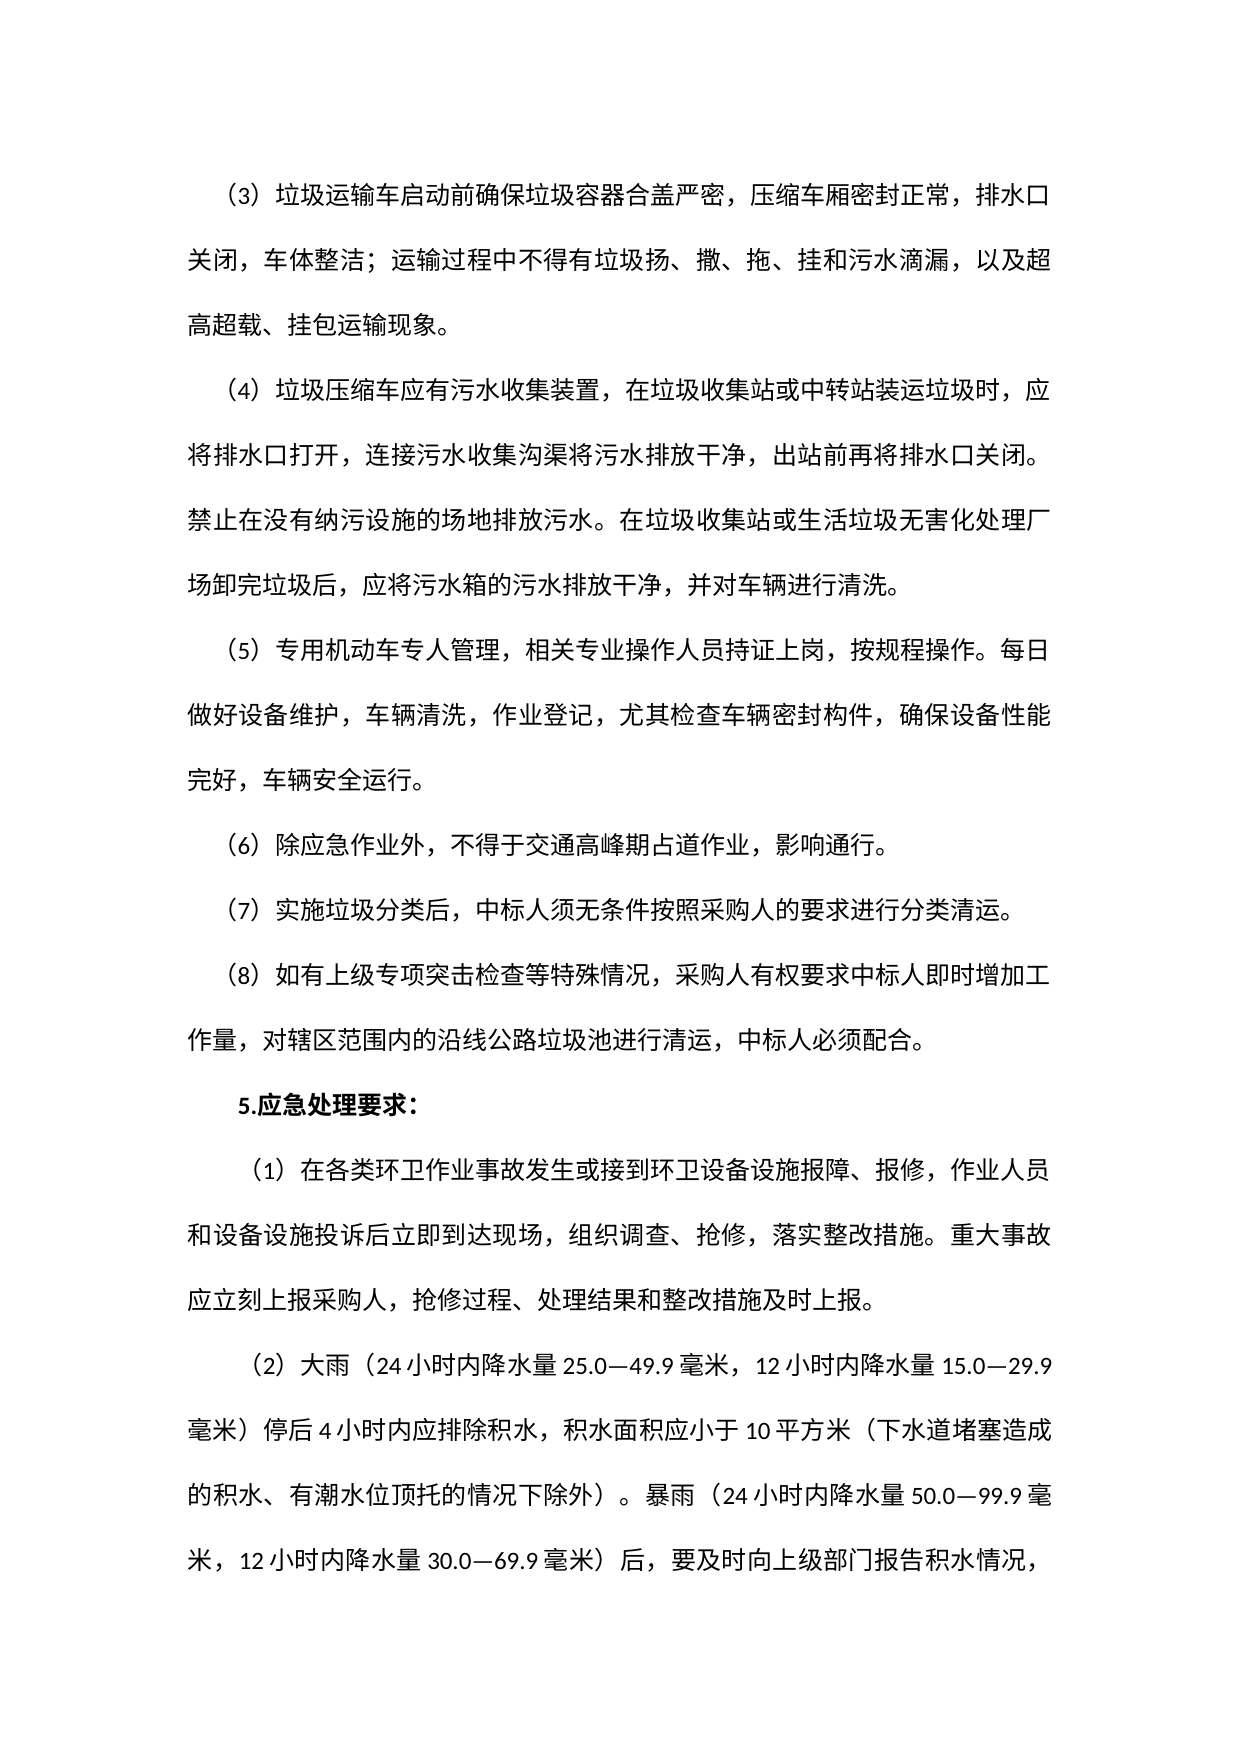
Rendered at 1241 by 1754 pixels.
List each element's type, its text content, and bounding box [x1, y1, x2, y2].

text （6）除应急作业外，不得于交通高峰期占道作业，影响通行。 [187, 812, 1053, 877]
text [187, 1332, 1053, 1592]
text （1）在各类环卫作业事故发生或接到环卫设备设施报障、报修，作业人员和设备设施投诉后立即到达现场，组织调查、抢修，落实整改措施。重大事故应立刻上报采购人，抢修过程、处理结果和整改措施及时上报。 [187, 1137, 1053, 1332]
text （5）专用机动车专人管理，相关专业操作人员持证上岗，按规程操作。每日做好设备维护，车辆清洗，作业登记，尤其检查车辆密封构件，确保设备性能完好，车辆安全运行。 [187, 617, 1053, 812]
text 5.应急处理要求： [187, 1072, 1053, 1137]
text （7）实施垃圾分类后，中标人须无条件按照采购人的要求进行分类清运。 [187, 877, 1053, 942]
text （4）垃圾压缩车应有污水收集装置，在垃圾收集站或中转站装运垃圾时，应将排水口打开，连接污水收集沟渠将污水排放干净，出站前再将排水口关闭。禁止在没有纳污设施的场地排放污水。在垃圾收集站或生活垃圾无害化处理厂场卸完垃圾后，应将污水箱的污水排放干净，并对车辆进行清洗。 [187, 357, 1053, 617]
text （8）如有上级专项突击检查等特殊情况，采购人有权要求中标人即时增加工作量，对辖区范围内的沿线公路垃圾池进行清运，中标人必须配合。 [187, 942, 1053, 1072]
text （3）垃圾运输车启动前确保垃圾容器合盖严密，压缩车厢密封正常，排水口关闭，车体整洁；运输过程中不得有垃圾扬、撒、拖、挂和污水滴漏，以及超高超载、挂包运输现象。 [187, 162, 1053, 357]
